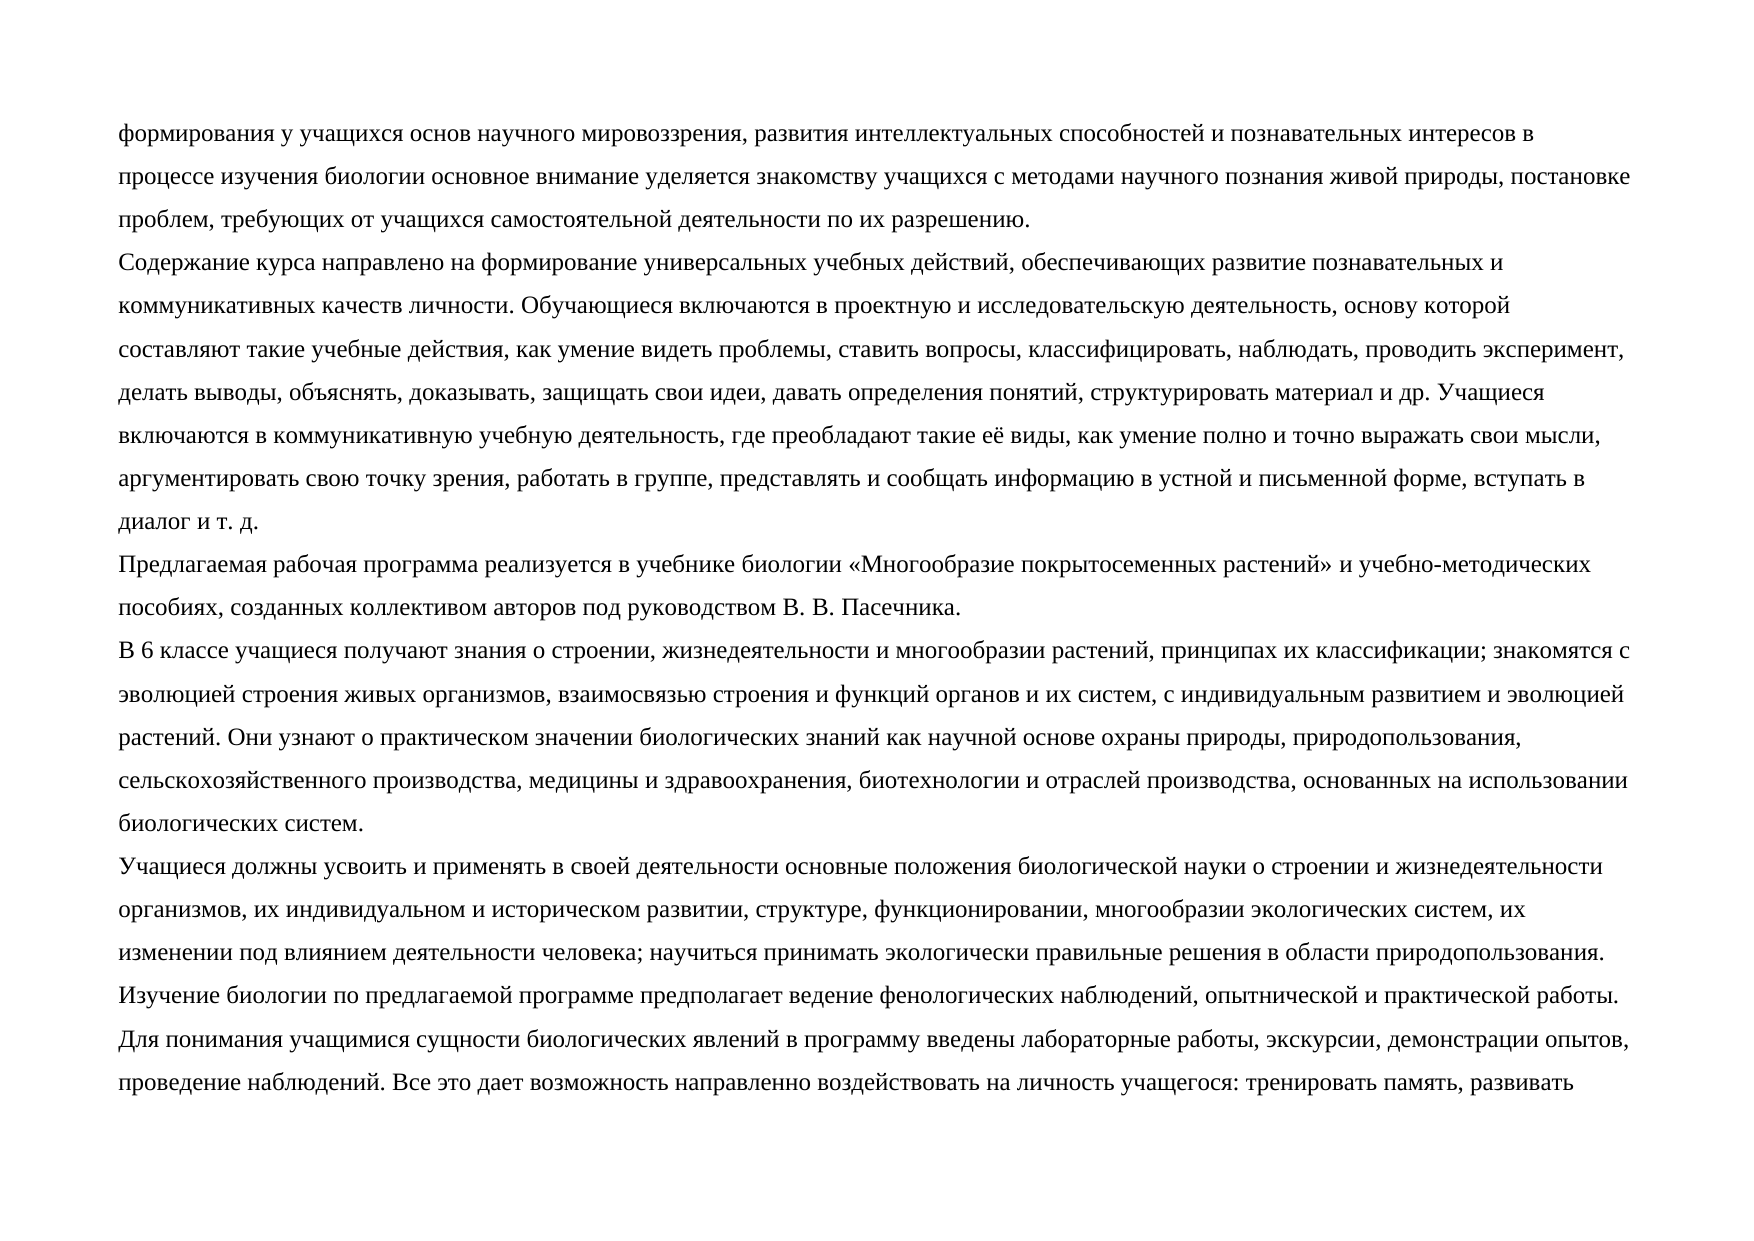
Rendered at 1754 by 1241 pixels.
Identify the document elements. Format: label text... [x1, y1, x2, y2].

text Содержание курса направлено на формирование универсальных учебных действий, обеспечивающих развитие познавательных и коммуникативных качеств личности. Обучающиеся включаются в проектную и исследовательскую деятельность, основу которой составляют такие учебные действия, как умение видеть проблемы, ставить вопросы, классифицировать, наблюдать, проводить эксперимент, делать выводы, объяснять, доказывать, защищать свои идеи, давать определения понятий, структурировать материал и др. Учащиеся включаются в коммуникативную учебную деятельность, где преобладают такие её виды, как умение полно и точно выражать свои мысли, аргументировать свою точку зрения, работать в группе, представлять и сообщать информацию в устной и письменной форме, вступать в диалог и т. д. [118, 247, 1636, 535]
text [118, 981, 1636, 1096]
text Учащиеся должны усвоить и применять в своей деятельности основные положения биологической науки о строении и жизнедеятельности организмов, их индивидуальном и историческом развитии, структуре, функционировании, многообразии экологических систем, их изменении под влиянием деятельности человека; научиться принимать экологически правильные решения в области природопользования. [118, 851, 1636, 966]
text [118, 118, 1636, 233]
text Предлагаемая рабочая программа реализуется в учебнике биологии «Многообразие покрытосеменных растений» и учебно-методических пособиях, созданных коллективом авторов под руководством В. В. Пасечника. [118, 549, 1636, 621]
text В 6 классе учащиеся получают знания о строении, жизнедеятельности и многообразии растений, принципах их классификации; знакомятся с эволюцией строения живых организмов, взаимосвязью строения и функций органов и их систем, с индивидуальным развитием и эволюцией растений. Они узнают о практическом значении биологических знаний как научной основе охраны природы, природопользования, сельскохозяйственного производства, медицины и здравоохранения, биотехнологии и отраслей производства, основанных на использовании биологических систем. [118, 636, 1636, 837]
